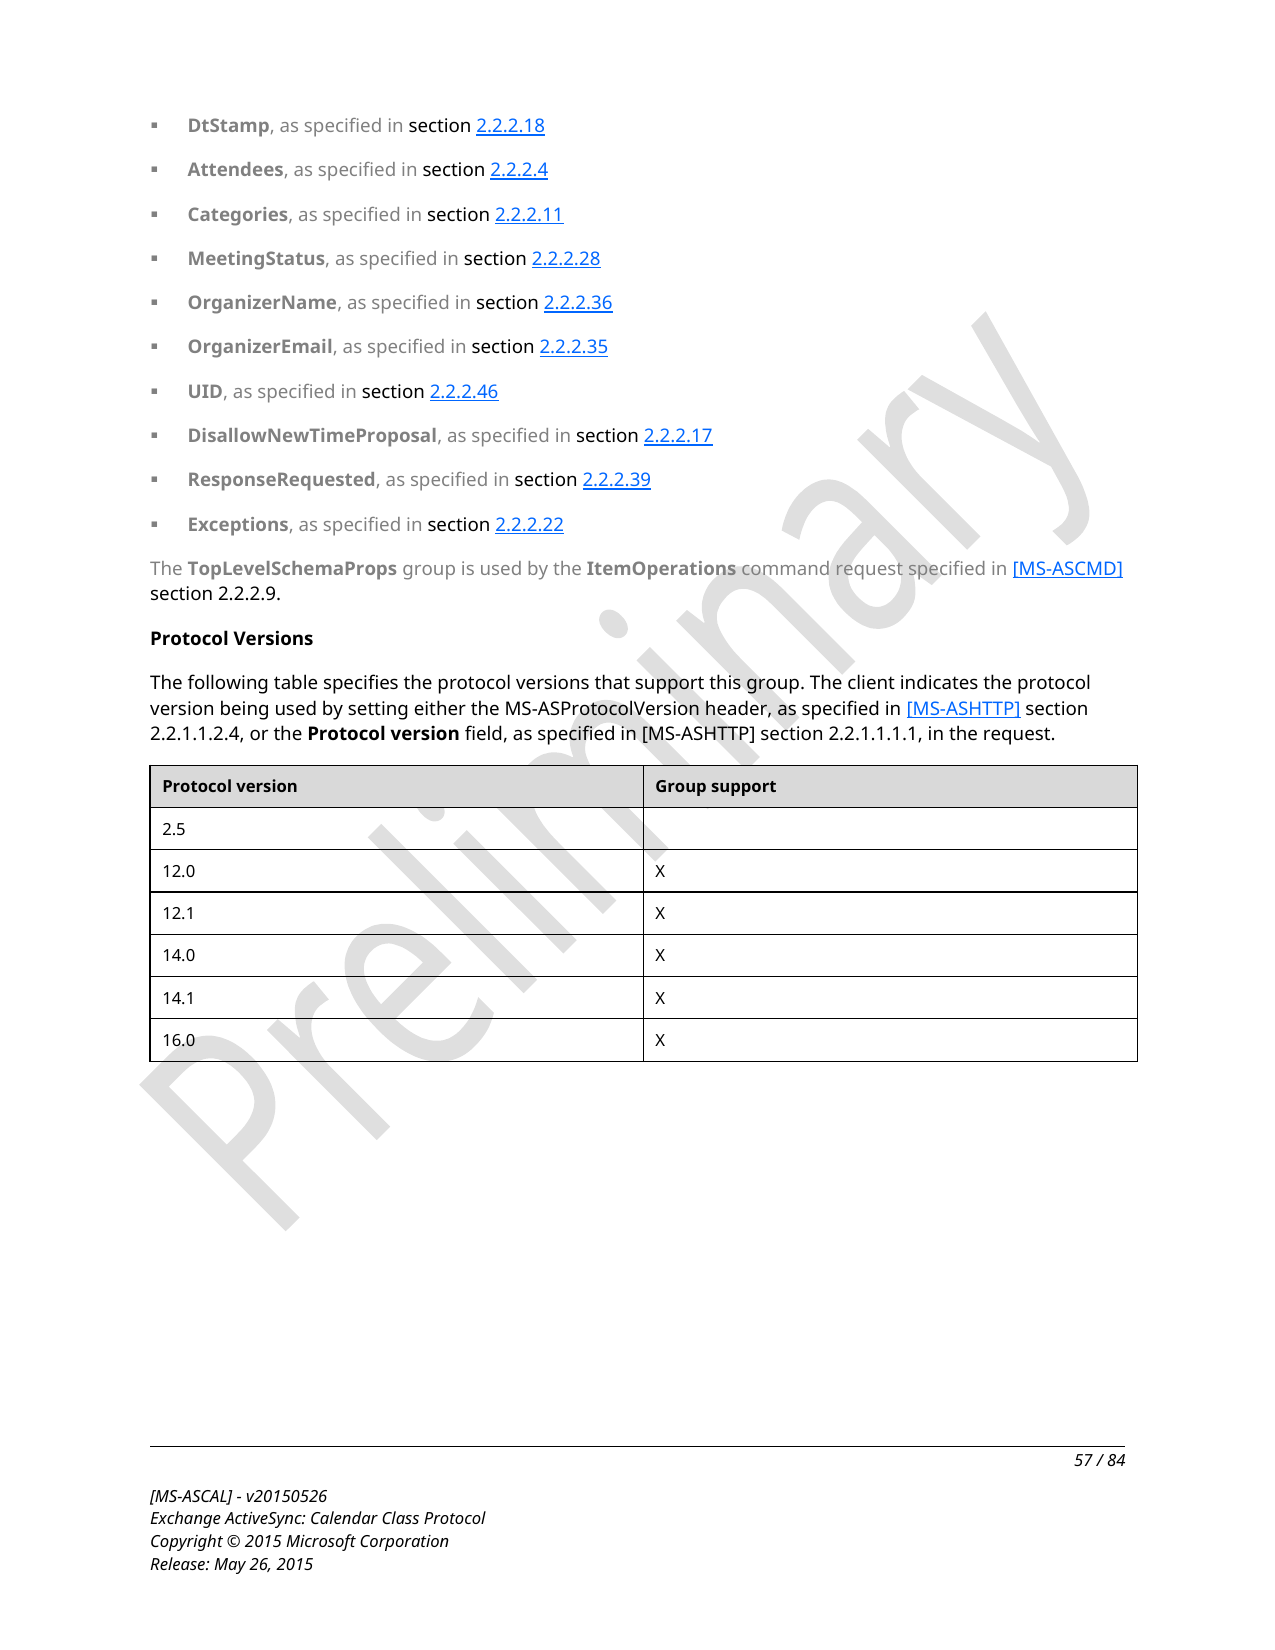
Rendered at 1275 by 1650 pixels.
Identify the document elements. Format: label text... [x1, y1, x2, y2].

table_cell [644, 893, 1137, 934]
text The TopLevelSchemaProps group is used by the ItemOperations command request specified in [MS-ASCMD] section 2.2.2.9. [150, 555, 1125, 606]
text Protocol Versions [150, 625, 1125, 651]
text The following table specifies the protocol versions that support this group. The client indicates the protocol version being used by setting either the MS-ASProtocolVersion header, as specified in [MS-ASHTTP] section 2.2.1.1.2.4, or the Protocol version field, as specified in [MS-ASHTTP] section 2.2.1.1.1.1, in the request. [150, 669, 1125, 746]
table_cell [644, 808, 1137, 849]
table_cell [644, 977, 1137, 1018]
list Exceptions, as specified in section 2.2.2.22 [150, 511, 1125, 536]
list OrganizerName, as specified in section 2.2.2.36 [150, 289, 1125, 315]
list Categories, as specified in section 2.2.2.11 [150, 201, 1125, 227]
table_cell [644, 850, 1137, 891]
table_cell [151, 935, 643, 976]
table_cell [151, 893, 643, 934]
list OrganizerEmail, as specified in section 2.2.2.35 [150, 334, 1125, 359]
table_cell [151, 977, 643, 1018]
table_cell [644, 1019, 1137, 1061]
list Attendees, as specified in section 2.2.2.4 [150, 157, 1125, 182]
list ResponseRequested, as specified in section 2.2.2.39 [150, 467, 1125, 492]
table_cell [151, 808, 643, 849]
list DtStamp, as specified in section 2.2.2.18 [150, 112, 1125, 138]
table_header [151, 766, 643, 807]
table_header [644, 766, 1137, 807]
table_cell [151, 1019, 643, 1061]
list UID, as specified in section 2.2.2.46 [150, 378, 1125, 404]
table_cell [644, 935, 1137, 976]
list DisallowNewTimeProposal, as specified in section 2.2.2.17 [150, 422, 1125, 448]
list MeetingStatus, as specified in section 2.2.2.28 [150, 245, 1125, 271]
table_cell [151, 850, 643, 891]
